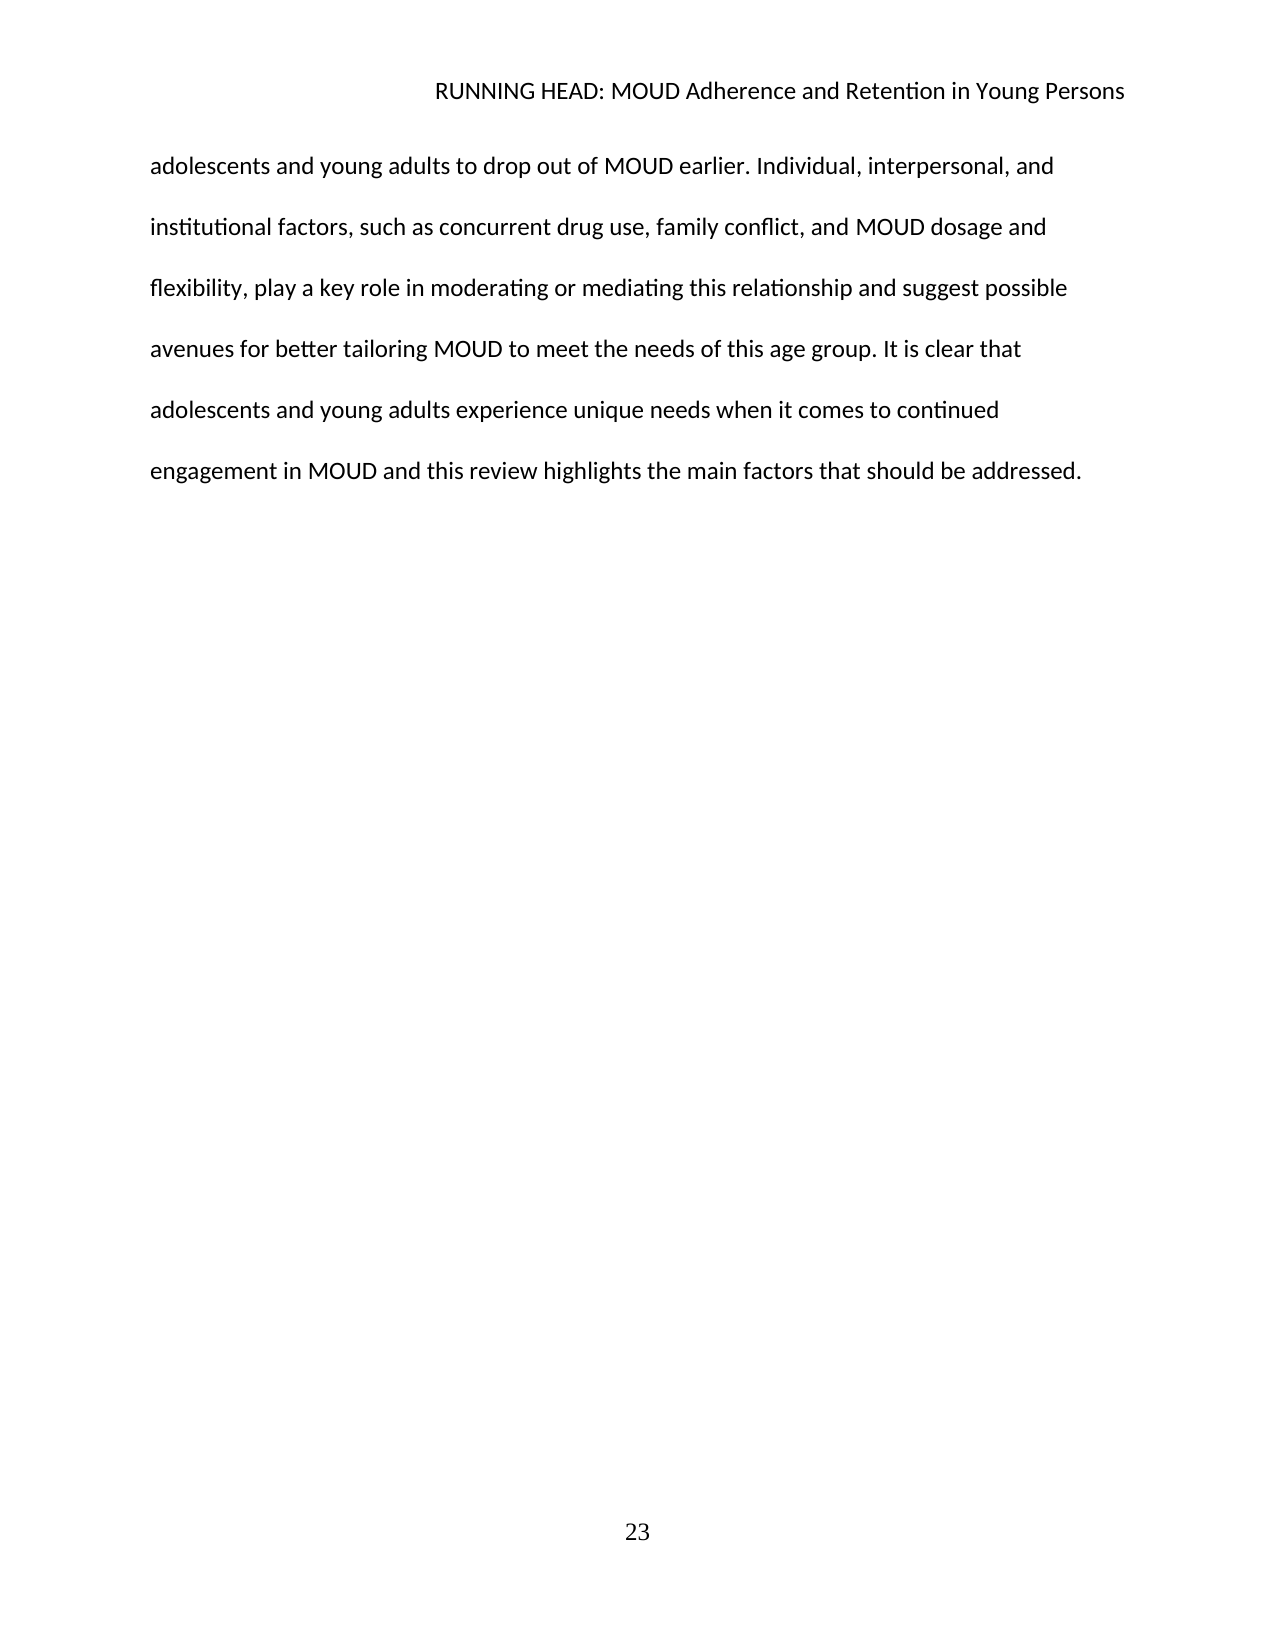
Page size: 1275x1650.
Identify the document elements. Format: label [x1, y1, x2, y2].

text [150, 150, 1125, 486]
